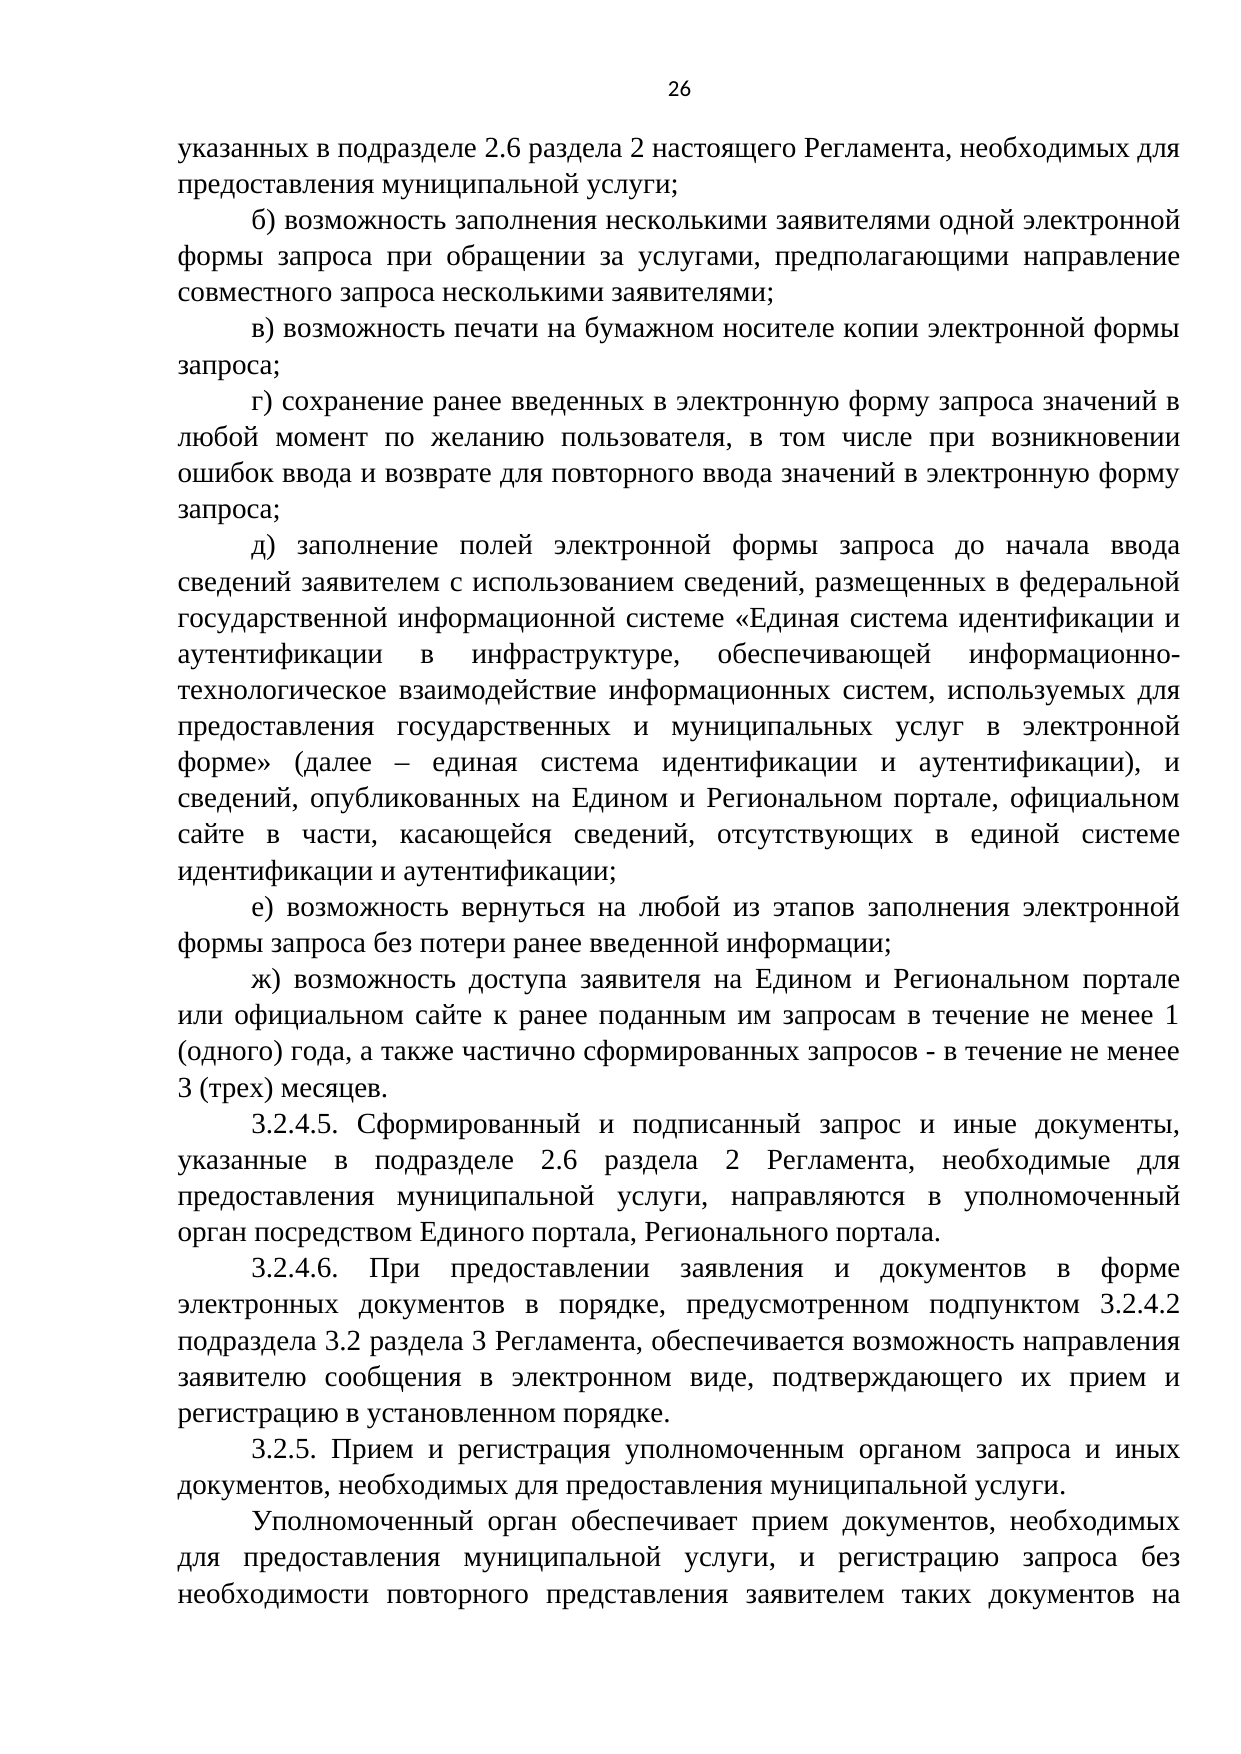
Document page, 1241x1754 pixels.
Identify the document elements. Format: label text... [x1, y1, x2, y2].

text е) возможность вернуться на любой из этапов заполнения электронной формы запроса без потери ранее введенной информации; [177, 889, 1181, 959]
text ж) возможность доступа заявителя на Едином и Региональном портале или официальном сайте к ранее поданным им запросам в течение не менее 1 (одного) года, а также частично сформированных запросов - в течение не менее 3 (трех) месяцев. [177, 961, 1181, 1103]
text г) сохранение ранее введенных в электронную форму запроса значений в любой момент по желанию пользователя, в том числе при возникновении ошибок ввода и возврате для повторного ввода значений в электронную форму запроса; [177, 383, 1181, 525]
text 3.2.4.5. Сформированный и подписанный запрос и иные документы, указанные в подразделе 2.6 раздела 2 Регламента, необходимые для предоставления муниципальной услуги, направляются в уполномоченный орган посредством Единого портала, Регионального портала. [177, 1106, 1181, 1248]
text 3.2.4.6. При предоставлении заявления и документов в форме электронных документов в порядке, предусмотренном подпунктом 3.2.4.2 подраздела 3.2 раздела 3 Регламента, обеспечивается возможность направления заявителю сообщения в электронном виде, подтверждающего их прием и регистрацию в установленном порядке. [177, 1250, 1181, 1428]
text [177, 1503, 1181, 1609]
text б) возможность заполнения несколькими заявителями одной электронной формы запроса при обращении за услугами, предполагающими направление совместного запроса несколькими заявителями; [177, 202, 1181, 308]
text 3.2.5. Прием и регистрация уполномоченным органом запроса и иных документов, необходимых для предоставления муниципальной услуги. [177, 1431, 1181, 1501]
text в) возможность печати на бумажном носителе копии электронной формы запроса; [177, 311, 1181, 380]
text д) заполнение полей электронной формы запроса до начала ввода сведений заявителем с использованием сведений, размещенных в федеральной государственной информационной системе «Единая система идентификации и аутентификации в инфраструктуре, обеспечивающей информационно-технологическое взаимодействие информационных систем, используемых для предоставления государственных и муниципальных услуг в электронной форме» (далее – единая система идентификации и аутентификации), и сведений, опубликованных на Едином и Региональном портале, официальном сайте в части, касающейся сведений, отсутствующих в единой системе идентификации и аутентификации; [177, 527, 1181, 886]
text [177, 130, 1181, 199]
